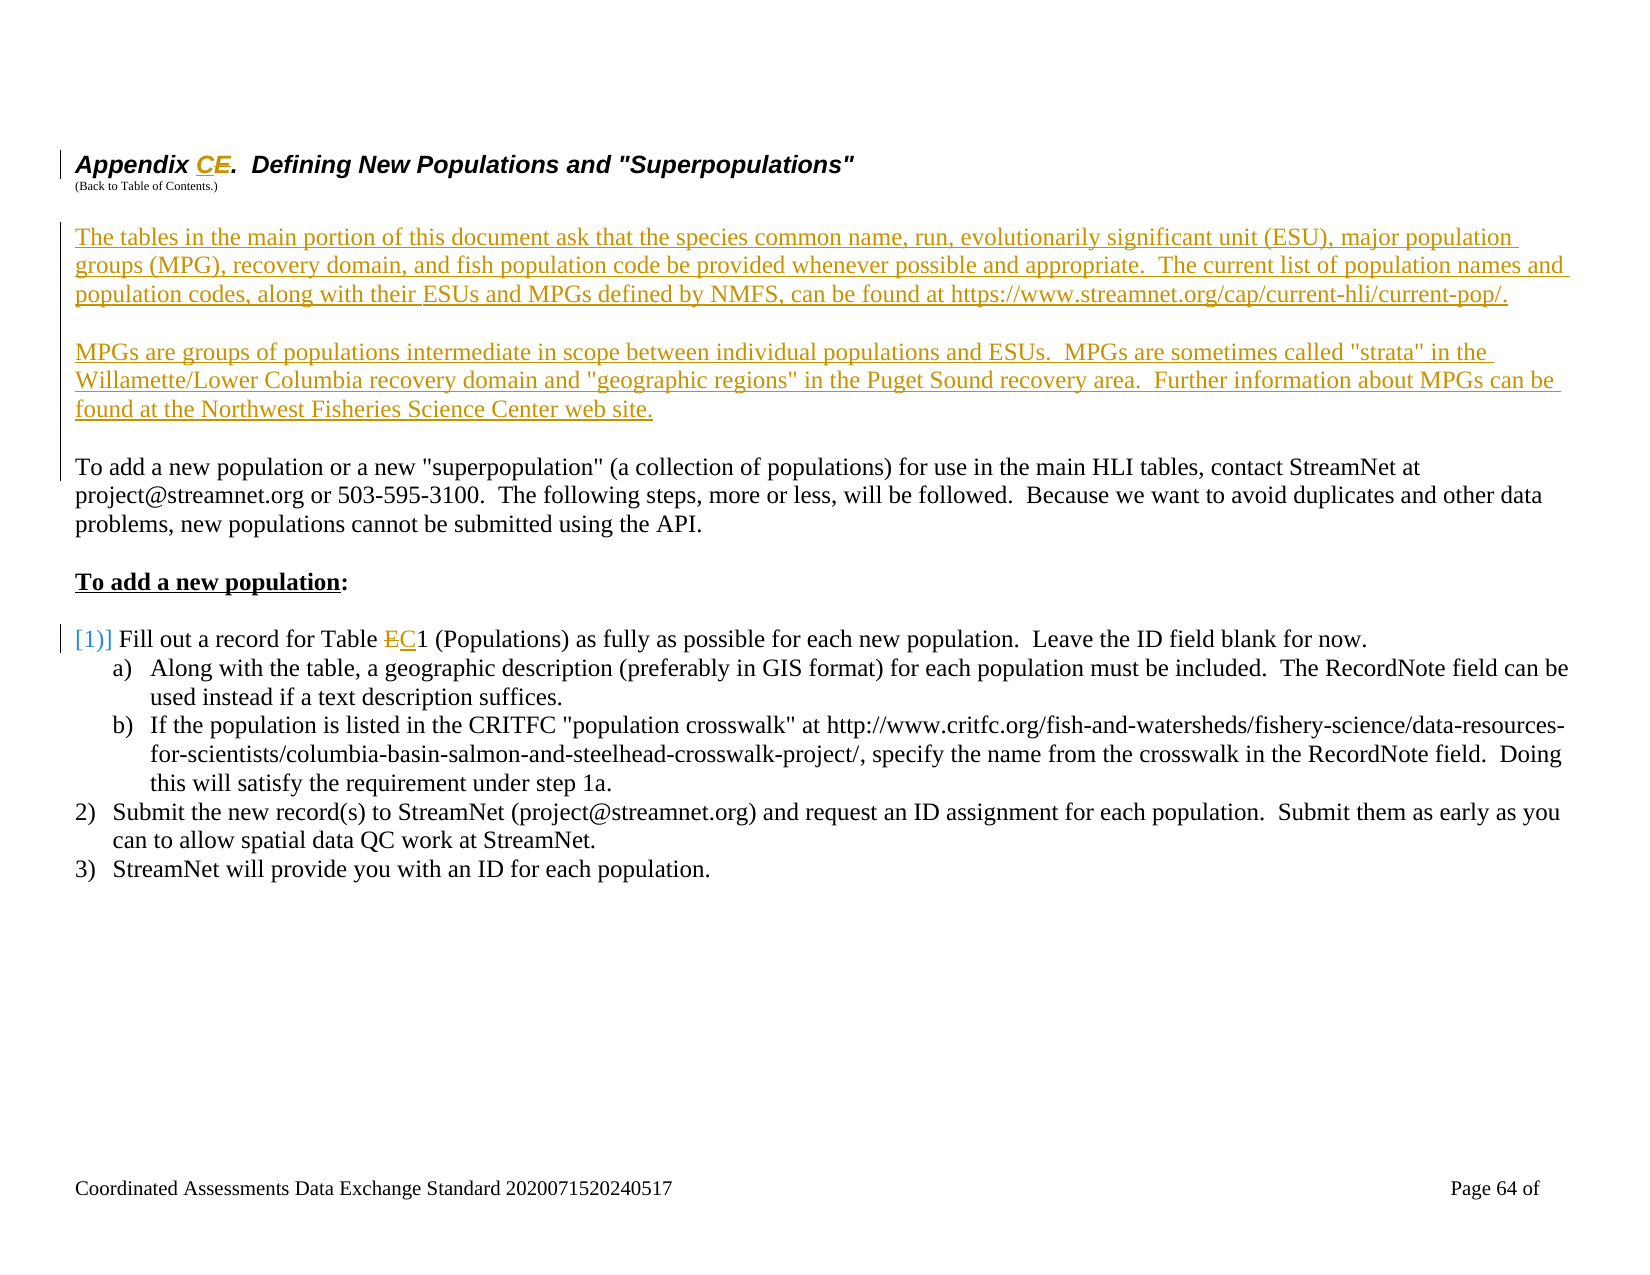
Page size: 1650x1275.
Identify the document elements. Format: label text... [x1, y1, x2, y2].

list Fill out a record for Table 1 (Populations) as fully as possible for each new population. Leave the ID field blank for now. [75, 624, 1575, 653]
text To add a new population: [75, 567, 1575, 596]
list Along with the table, a geographic description (preferably in GIS format) for each population must be included. The RecordNote field can be used instead if a text description suffices. [112, 653, 1575, 711]
text (Back to Table of Contents.) [75, 179, 1575, 193]
list StreamNet will provide you with an ID for each population. [75, 854, 1575, 883]
list Submit the new record(s) to StreamNet (project@streamnet.org) and request an ID assignment for each population. Submit them as early as you can to allow spatial data QC work at StreamNet. [75, 797, 1575, 854]
text To add a new population or a new "superpopulation" (a collection of populations) for use in the main HLI tables, contact StreamNet at project@streamnet.org or 503-595-3100. The following steps, more or less, will be followed. Because we want to avoid duplicates and other data problems, new populations cannot be submitted using the API. [75, 452, 1575, 538]
list If the population is listed in the CRITFC "population crosswalk" at http://www.critfc.org/fish-and-watersheds/fishery-science/data-resources-for-scientists/columbia-basin-salmon-and-steelhead-crosswalk-project/, specify the name from the crosswalk in the RecordNote field. Doing this will satisfy the requirement under step 1a. [112, 711, 1575, 797]
subtitle Appendix . Defining New Populations and "Superpopulations" [75, 150, 1575, 179]
